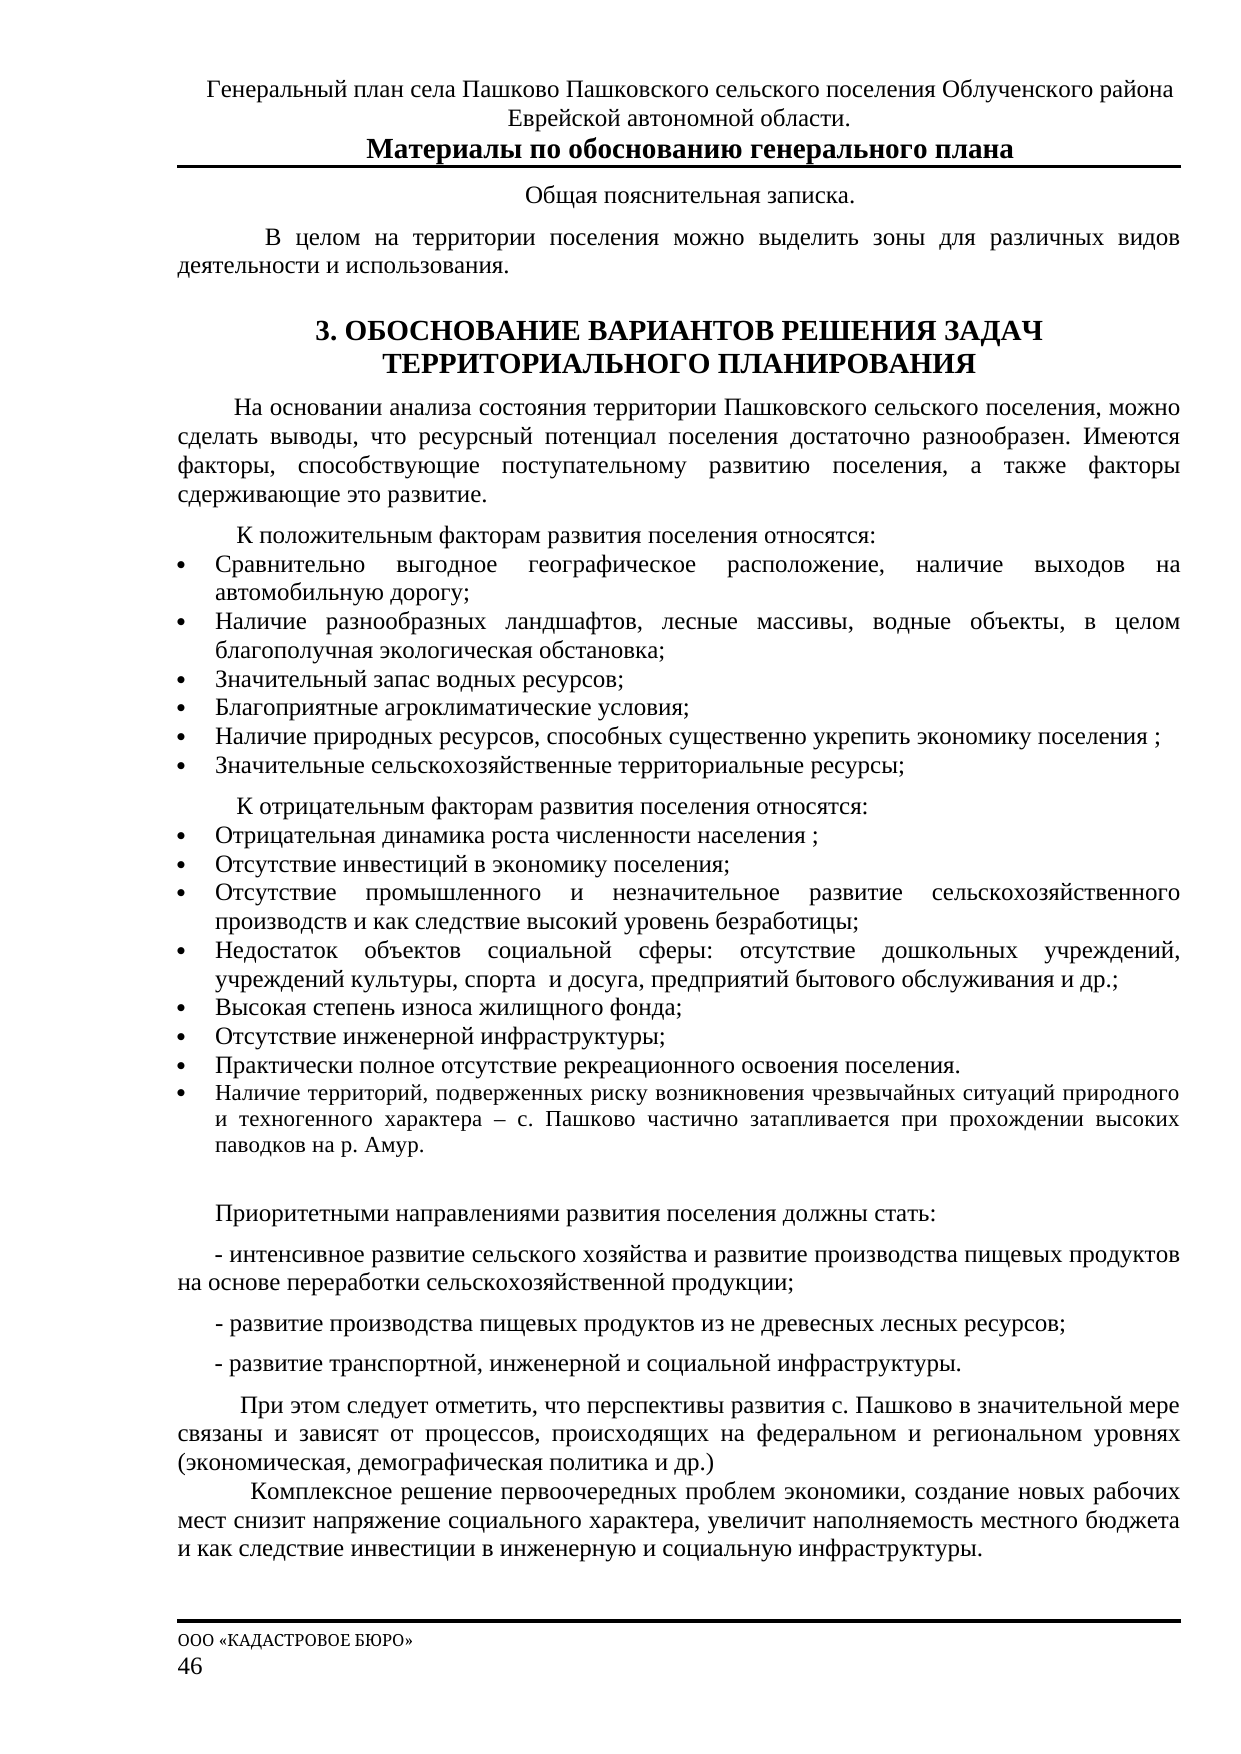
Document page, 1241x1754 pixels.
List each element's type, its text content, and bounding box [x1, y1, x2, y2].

list Наличие природных ресурсов, способных существенно укрепить экономику поселения ; [177, 721, 1181, 750]
list Отсутствие инвестиций в экономику поселения; [177, 849, 1181, 877]
list Недостаток объектов социальной сферы: отсутствие дошкольных учреждений, учреждений культуры, спорта и досуга, предприятий бытового обслуживания и др.; [177, 935, 1181, 992]
list Высокая степень износа жилищного фонда; [177, 992, 1181, 1021]
text К отрицательным факторам развития поселения относятся: [177, 791, 1181, 820]
list Значительные сельскохозяйственные территориальные ресурсы; [177, 750, 1181, 779]
text Комплексное решение первоочередных проблем экономики, создание новых рабочих мест снизит напряжение социального характера, увеличит наполняемость местного бюджета и как следствие инвестиции в инженерную и социальную инфраструктуры. [177, 1476, 1181, 1562]
list Сравнительно выгодное географическое расположение, наличие выходов на автомобильную дорогу; [177, 549, 1181, 606]
text К положительным факторам развития поселения относятся: [177, 520, 1181, 549]
text - развитие производства пищевых продуктов из не древесных лесных ресурсов; [177, 1308, 1181, 1337]
list Отрицательная динамика роста численности населения ; [177, 820, 1181, 849]
list Отсутствие инженерной инфраструктуры; [177, 1021, 1181, 1050]
text На основании анализа состояния территории Пашковского сельского поселения, можно сделать выводы, что ресурсный потенциал поселения достаточно разнообразен. Имеются факторы, способствующие поступательному развитию поселения, а также факторы сдерживающие это развитие. [177, 392, 1181, 507]
list Практически полное отсутствие рекреационного освоения поселения. [177, 1050, 1181, 1079]
text В целом на территории поселения можно выделить зоны для различных видов деятельности и использования. [177, 222, 1181, 279]
text территориального планирования [177, 346, 1181, 380]
text 3. ОБОСНОВАНИЕ вариантов решения задач [177, 313, 1181, 346]
text При этом следует отметить, что перспективы развития с. Пашково в значительной мере связаны и зависят от процессов, происходящих на федеральном и региональном уровнях (экономическая, демографическая политика и др.) [177, 1390, 1181, 1476]
list Наличие разнообразных ландшафтов, лесные массивы, водные объекты, в целом благополучная экологическая обстановка; [177, 606, 1181, 664]
text - интенсивное развитие сельского хозяйства и развитие производства пищевых продуктов на основе переработки сельскохозяйственной продукции; [177, 1239, 1181, 1296]
list Благоприятные агроклиматические условия; [177, 692, 1181, 721]
list Наличие территорий, подверженных риску возникновения чрезвычайных ситуаций природного и техногенного характера – с. Пашково частично затапливается при прохождении высоких паводков на р. Амур. [177, 1079, 1181, 1158]
list Значительный запас водных ресурсов; [177, 664, 1181, 692]
text Приоритетными направлениями развития поселения должны стать: [177, 1199, 1181, 1227]
text - развитие транспортной, инженерной и социальной инфраструктуры. [214, 1349, 1181, 1377]
list Отсутствие промышленного и незначительное развитие сельскохозяйственного производств и как следствие высокий уровень безработицы; [177, 877, 1181, 935]
